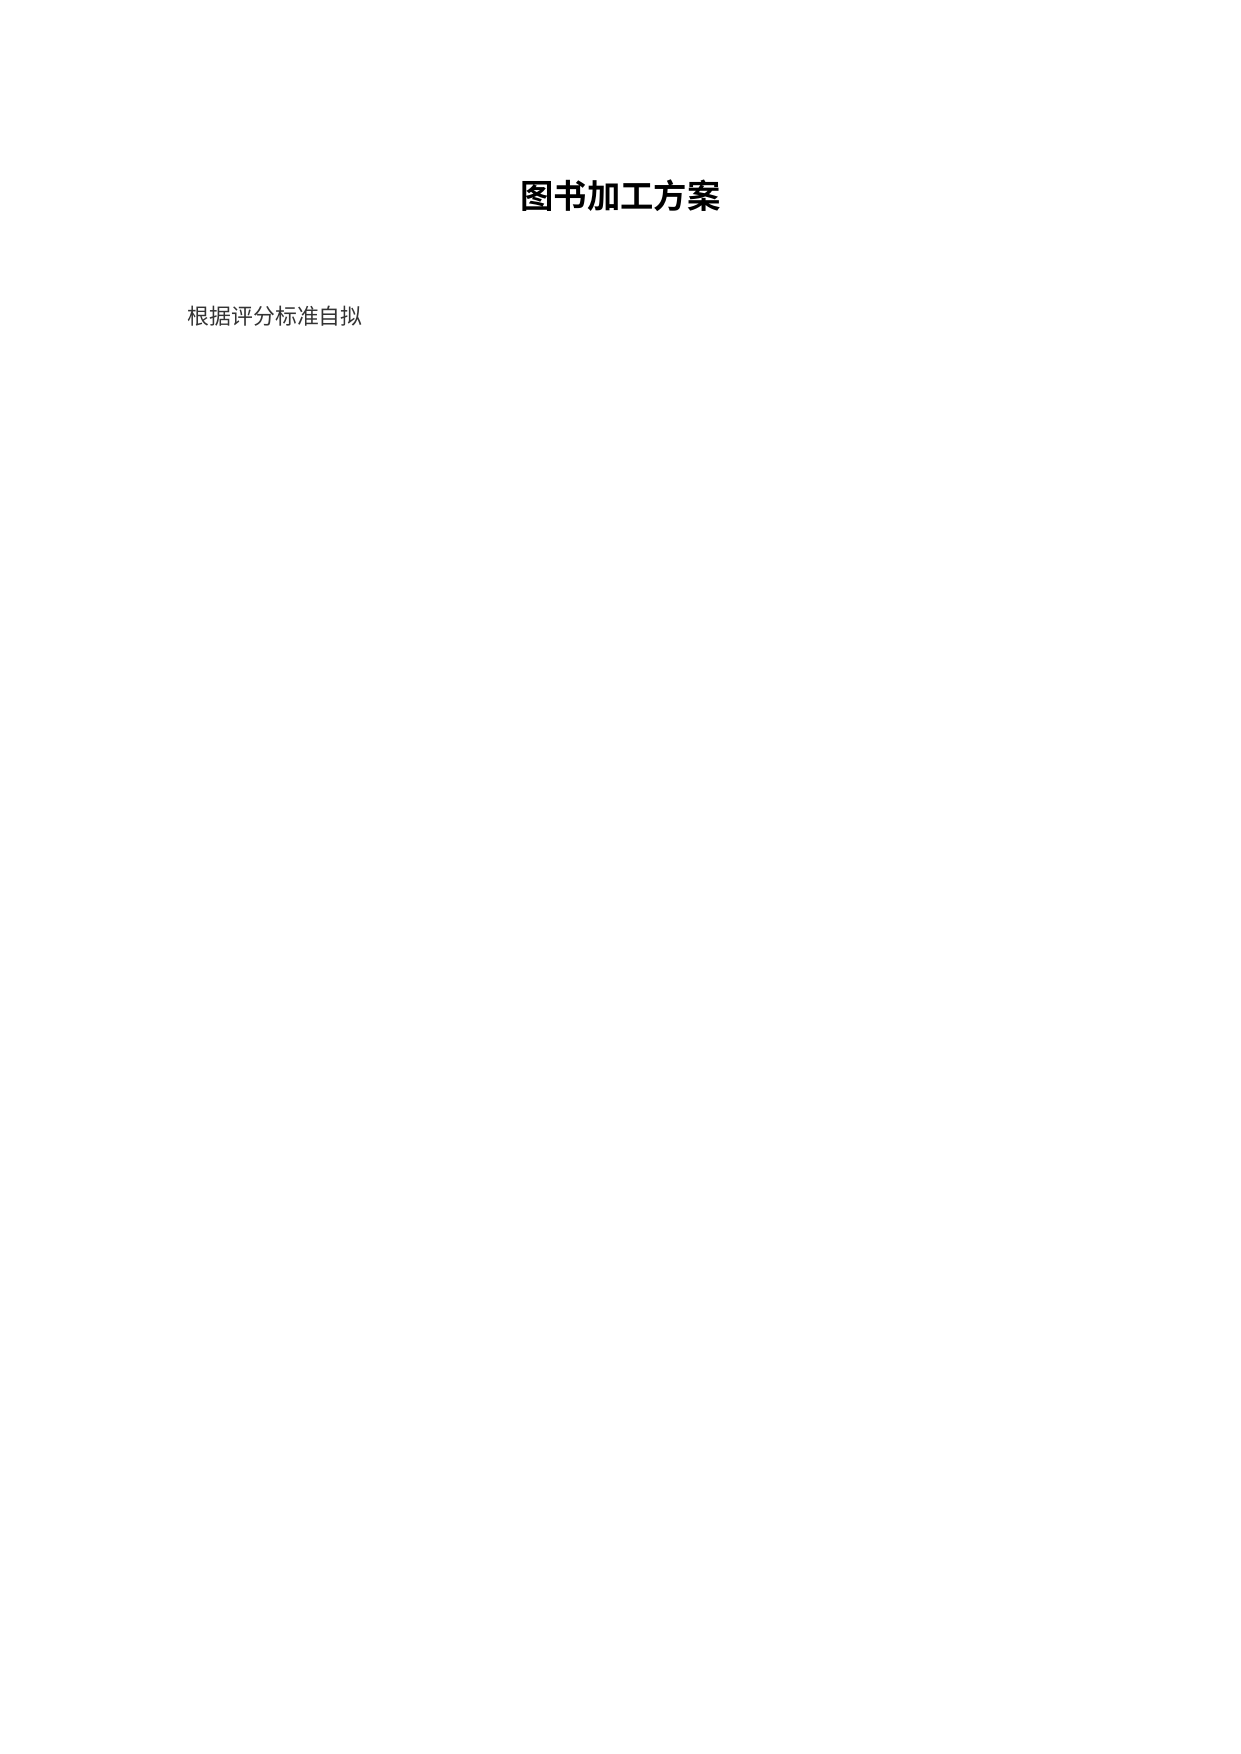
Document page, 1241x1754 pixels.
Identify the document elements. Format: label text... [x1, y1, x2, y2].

text 图书加工方案 [187, 162, 1053, 227]
text 根据评分标准自拟 [187, 298, 1053, 331]
